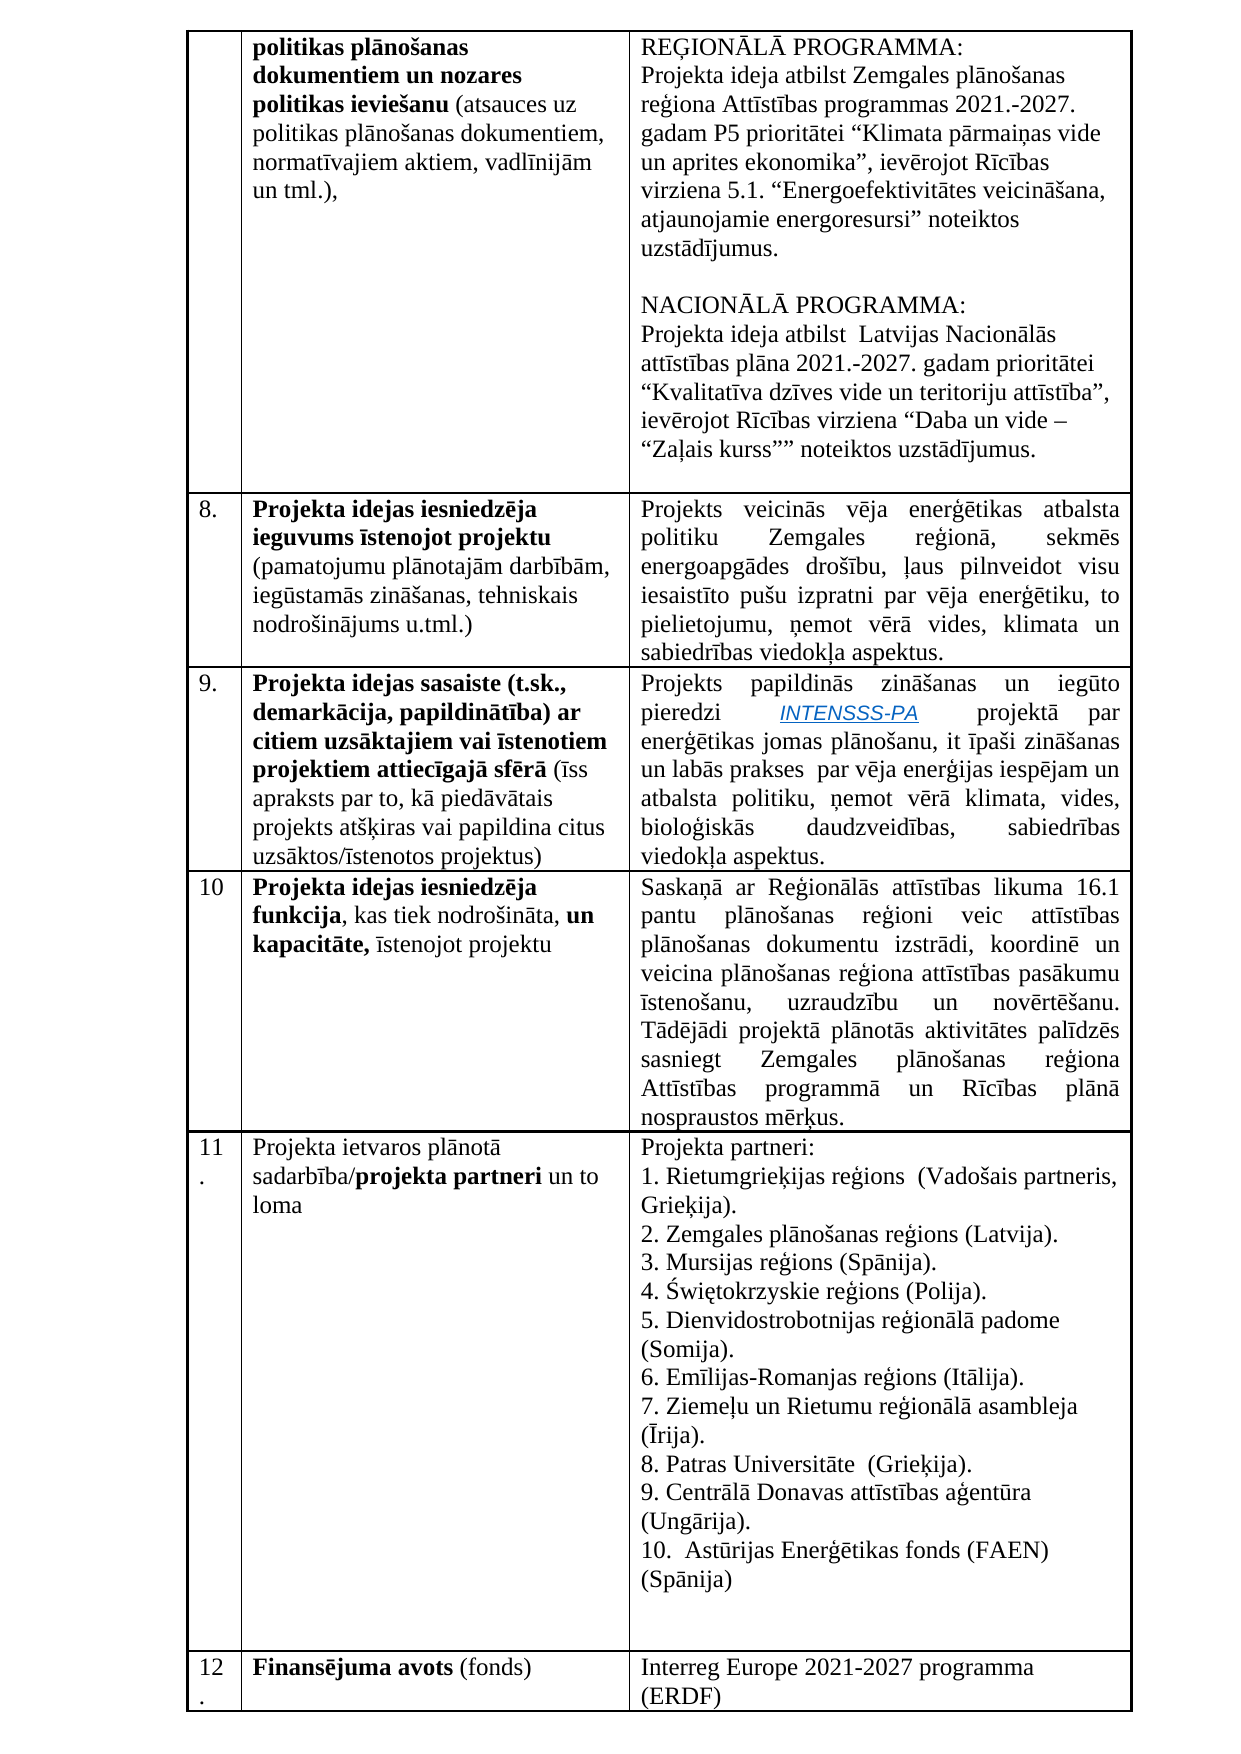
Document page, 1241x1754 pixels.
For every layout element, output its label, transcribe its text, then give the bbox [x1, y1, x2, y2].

table_cell 12. [189, 1652, 241, 1709]
table_cell Projekta partneri: 1. Rietumgrieķijas reģions (Vadošais partneris, Grieķija). 2. Zemgales plānošanas reģions (Latvija). 3. Mursijas reģions (Spānija). 4. Świętokrzyskie reģions (Polija). 5. Dienvidostrobotnijas reģionālā padome (Somija). 6. Emīlijas-Romanjas reģions (Itālija). 7. Ziemeļu un Rietumu reģionālā asambleja (Īrija). 8. Patras Universitāte (Grieķija). 9. Centrālā Donavas attīstības aģentūra (Ungārija). 10. Astūrijas Enerģētikas fonds (FAEN) (Spānija) [630, 1133, 1130, 1650]
table_cell 10 [189, 872, 241, 1130]
table_cell 7. [189, 32, 241, 492]
table_cell 8. [189, 494, 241, 666]
table_cell Projekts veicinās vēja enerģētikas atbalsta politiku Zemgales reģionā, sekmēs energoapgādes drošību, ļaus pilnveidot visu iesaistīto pušu izpratni par vēja enerģētiku, to pielietojumu, ņemot vērā vides, klimata un sabiedrības viedokļa aspektus. [630, 494, 1130, 666]
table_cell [242, 32, 629, 492]
table_cell Saskaņā ar Reģionālās attīstības likuma 16.1 pantu plānošanas reģioni veic attīstības plānošanas dokumentu izstrādi, koordinē un veicina plānošanas reģiona attīstības pasākumu īstenošanu, uzraudzību un novērtēšanu. Tādējādi projektā plānotās aktivitātes palīdzēs sasniegt Zemgales plānošanas reģiona Attīstības programmā un Rīcības plānā nospraustos mērķus. [630, 872, 1130, 1130]
table_cell Projekta ietvaros plānotā sadarbība/projekta partneri un to loma [242, 1133, 629, 1650]
table_cell 9. [189, 668, 241, 869]
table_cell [242, 1652, 629, 1709]
table_cell 11. [189, 1133, 241, 1650]
table_cell Projekta idejas sasaiste (t.sk., demarkācija, papildinātība) ar citiem uzsāktajiem vai īstenotiem projektiem attiecīgajā sfērā (īss apraksts par to, kā piedāvātais projekts atšķiras vai papildina citus uzsāktos/īstenotos projektus) [242, 668, 629, 869]
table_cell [630, 1652, 1130, 1709]
table_cell Projekta idejas iesniedzēja ieguvums īstenojot projektu (pamatojumu plānotajām darbībām, iegūstamās zināšanas, tehniskais nodrošinājums u.tml.) [242, 494, 629, 666]
table_cell Projekta idejas iesniedzēja funkcija, kas tiek nodrošināta, un kapacitāte, īstenojot projektu [242, 872, 629, 1130]
table_cell Projekts papildinās zināšanas un iegūto pieredzi INTENSSS-PA projektā par enerģētikas jomas plānošanu, it īpaši zināšanas un labās prakses par vēja enerģijas iespējam un atbalsta politiku, ņemot vērā klimata, vides, bioloģiskās daudzveidības, sabiedrības viedokļa aspektus. [630, 668, 1130, 869]
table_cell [630, 32, 1130, 492]
